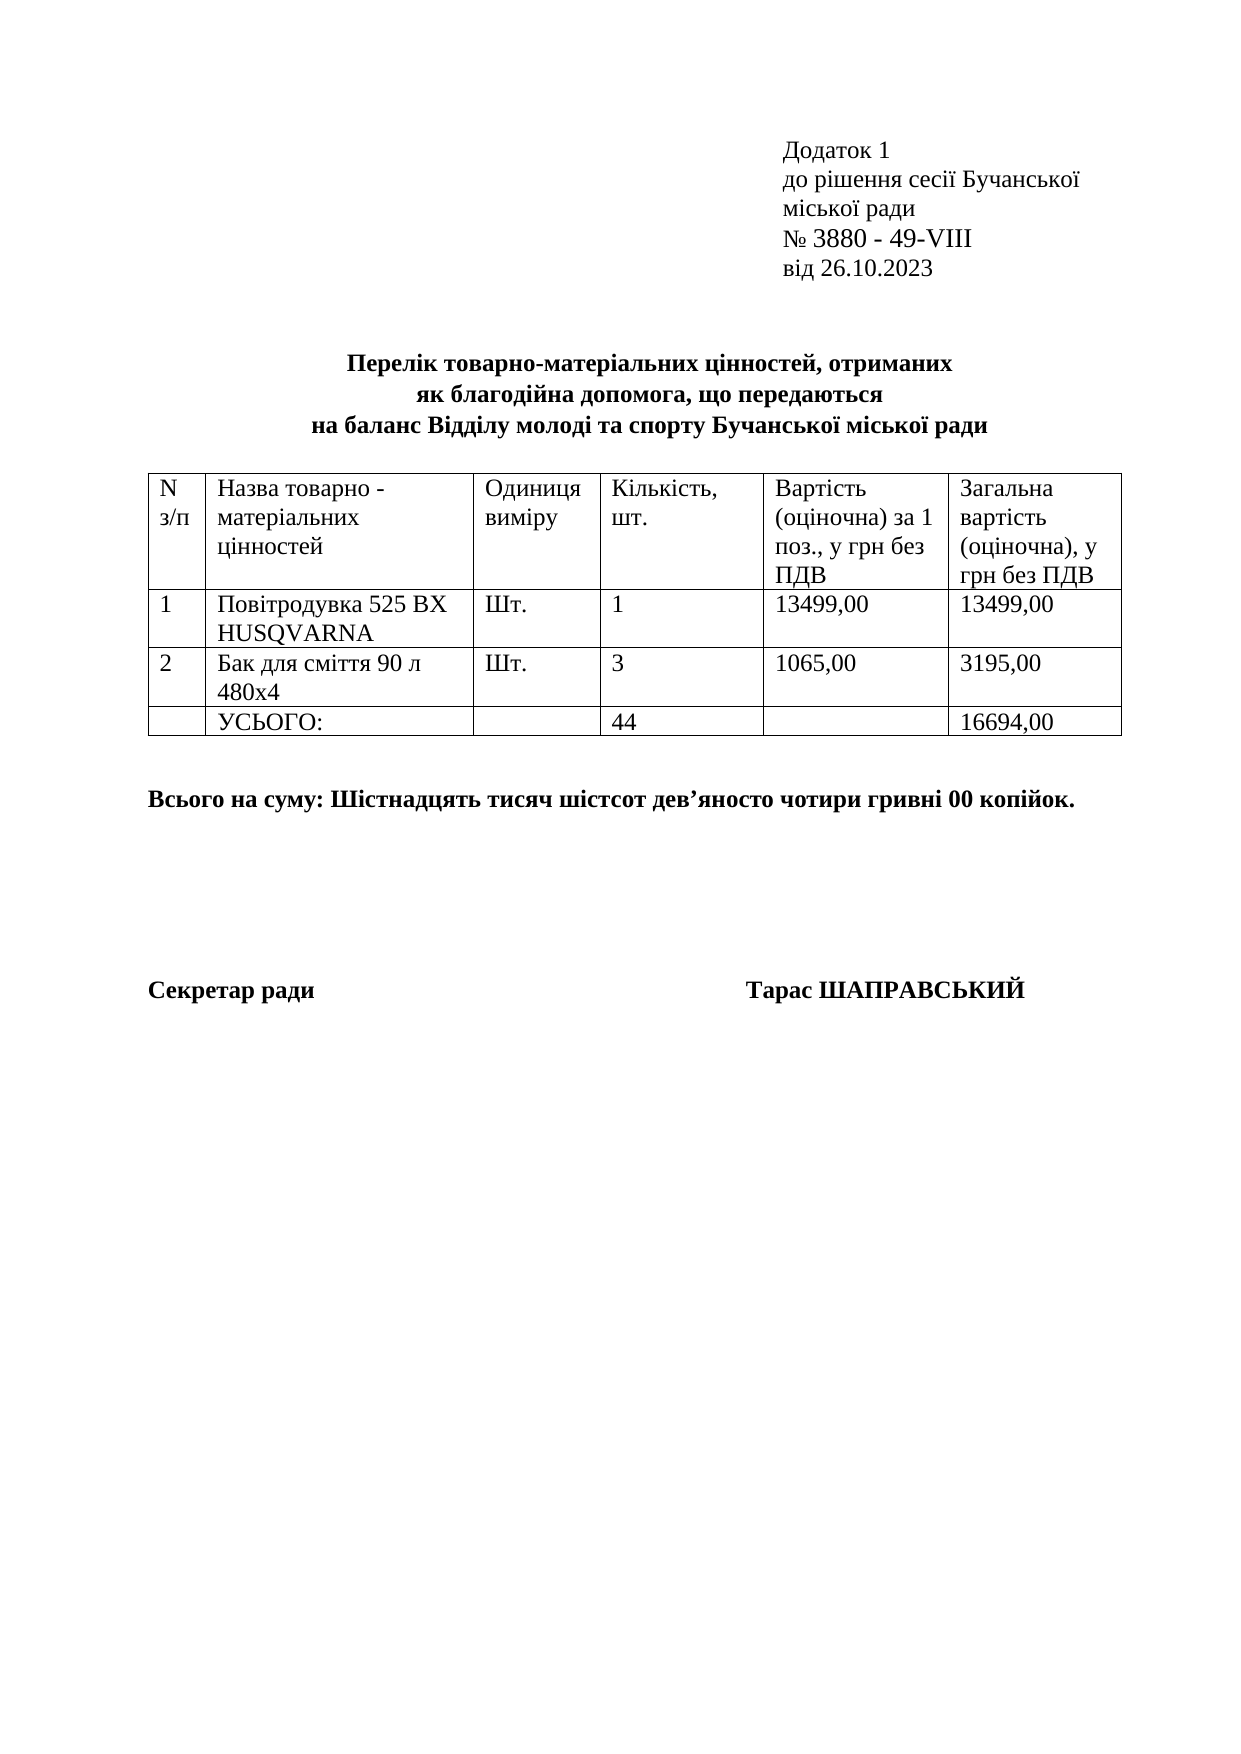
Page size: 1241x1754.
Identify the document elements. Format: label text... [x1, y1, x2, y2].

text Всього на суму: Шістнадцять тисяч шістсот дев’яносто чотири гривні 00 копійок. [148, 784, 1152, 813]
table_header Загальна вартість (оціночна), у грн без ПДВ [949, 474, 1121, 588]
text міської ради [148, 193, 1152, 222]
table_cell 1065,00 [764, 648, 948, 706]
table_cell [149, 707, 205, 735]
table_cell Бак для сміття 90 л 480х4 [206, 648, 473, 706]
text № 3880 - 49-VІІІ [148, 222, 1152, 253]
table_cell 1 [601, 590, 763, 647]
table_cell Повітродувка 525 ВХ HUSQVARNA [206, 590, 473, 647]
table_cell 3 [601, 648, 763, 706]
table_cell 16694,00 [949, 707, 1121, 735]
table_header N з/п [149, 474, 205, 588]
table_header Назва товарно - матеріальних цінностей [206, 474, 473, 588]
table_cell 2 [149, 648, 205, 706]
table_cell 3195,00 [949, 648, 1121, 706]
table_cell 13499,00 [764, 590, 948, 647]
table_cell 13499,00 [949, 590, 1121, 647]
table_cell 1 [149, 590, 205, 647]
text як благодійна допомога, що передаються [148, 379, 1152, 408]
table_cell Шт. [474, 648, 600, 706]
table_cell УСЬОГО: [206, 707, 473, 735]
text Секретар ради Тарас ШАПРАВСЬКИЙ [148, 975, 1152, 1004]
text Додаток 1 [148, 135, 1152, 164]
text на баланс Відділу молоді та спорту Бучанської міської ради [148, 410, 1152, 439]
table_cell [764, 707, 948, 735]
table_cell [474, 707, 600, 735]
text від 26.10.2023 [148, 253, 1152, 282]
table_cell Шт. [474, 590, 600, 647]
table_header Кількість, шт. [601, 474, 763, 588]
table_cell 4 [601, 707, 763, 735]
text Перелік товарно-матеріальних цінностей, отриманих [148, 348, 1152, 377]
table_header Вартість (оціночна) за 1 поз., у грн без ПДВ [764, 474, 948, 588]
table_header Одиниця виміру [474, 474, 600, 588]
text до рішення сесії Бучанської [148, 164, 1152, 193]
